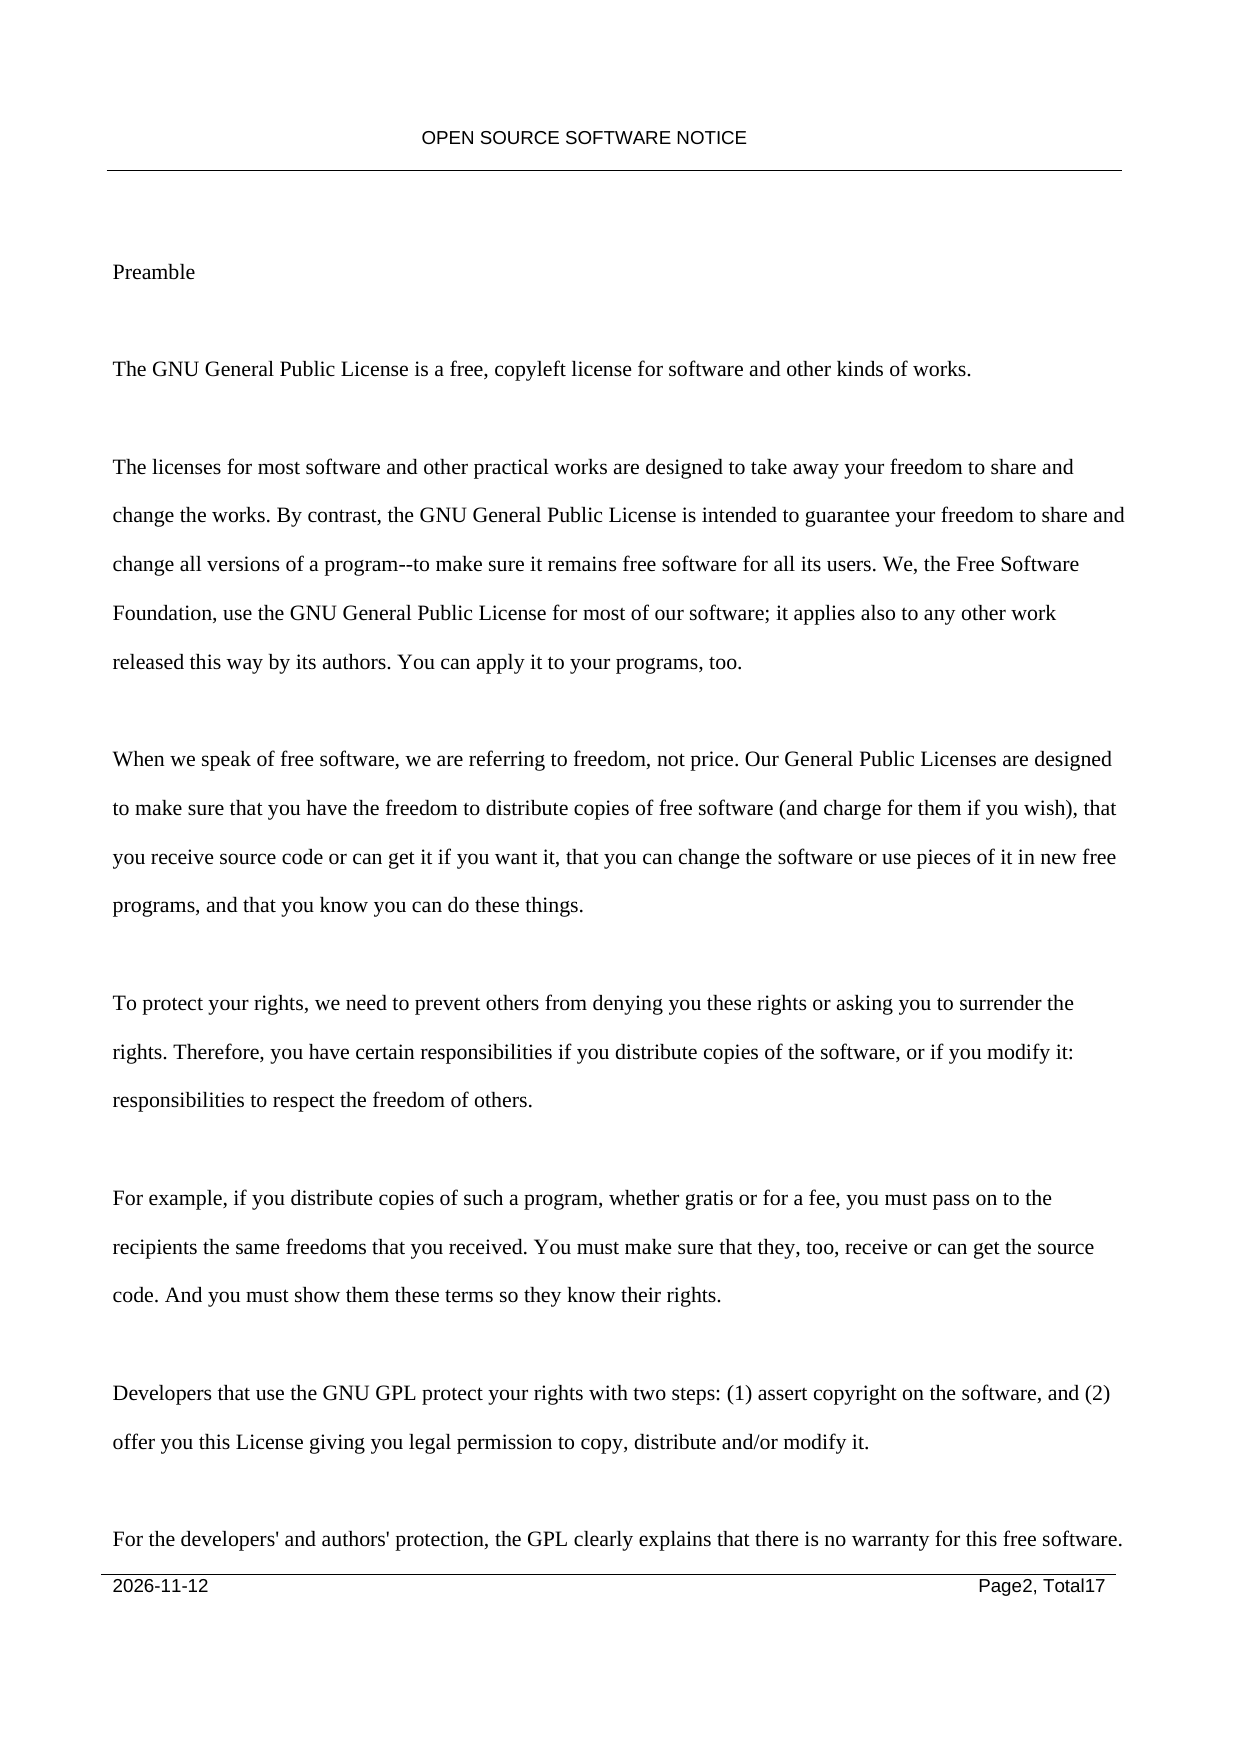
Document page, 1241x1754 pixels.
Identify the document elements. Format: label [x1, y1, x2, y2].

text [112, 206, 1128, 1555]
